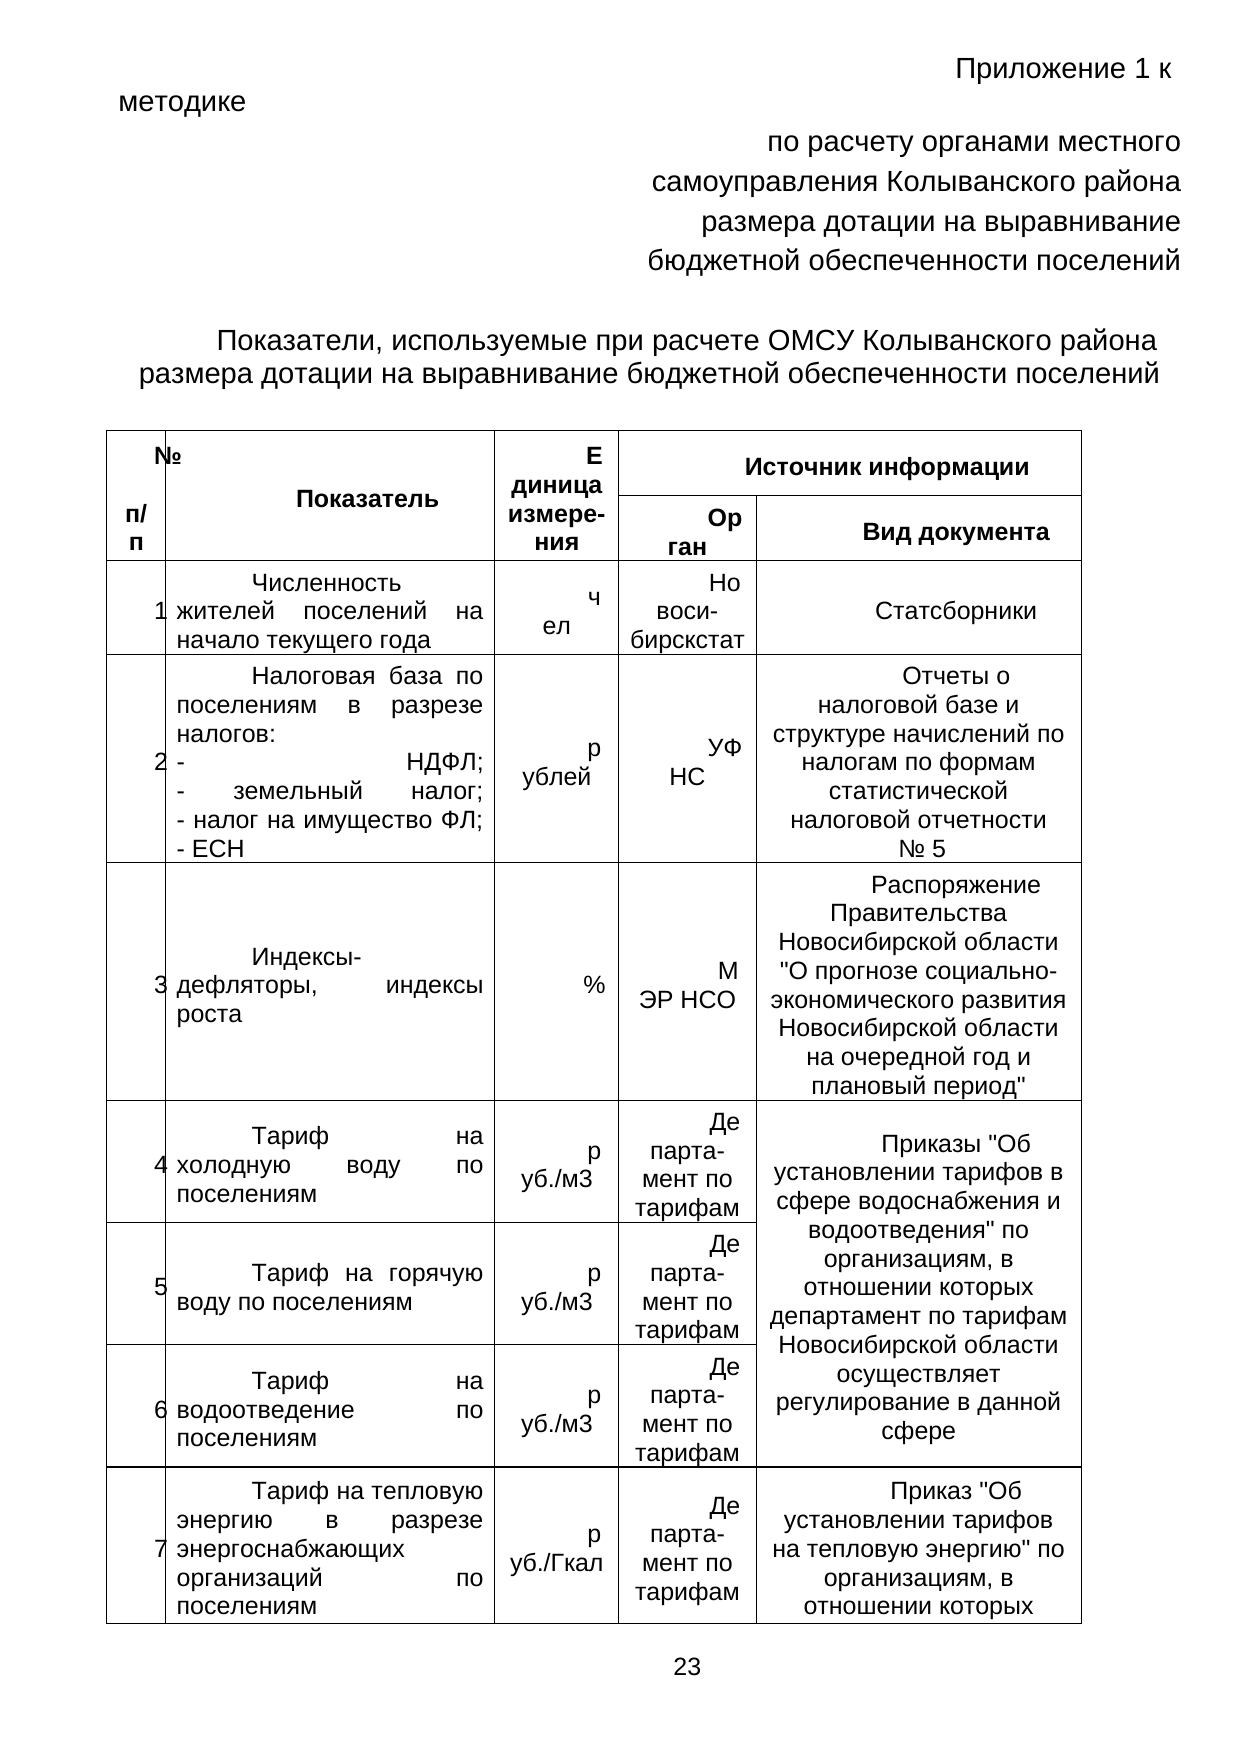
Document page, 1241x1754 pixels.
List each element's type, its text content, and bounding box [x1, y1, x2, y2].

table_cell 6 [107, 1345, 165, 1466]
table_cell Индексы- дефляторы, индексы роста [166, 863, 494, 1099]
table_cell Приказы "Об установлении тарифов в сфере водоснабжения и водоотведения" по организациям, в отношении которых департамент по тарифам Новосибирской области осуществляет регулирование в данной сфере [757, 1101, 1081, 1466]
table_cell Тариф на горячую воду по поселениям [166, 1223, 494, 1344]
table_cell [166, 1468, 494, 1623]
table_cell Отчеты о налоговой базе и структуре начислений по налогам по формам статистической налоговой отчетности № 5 [757, 655, 1081, 862]
table_cell Департа-мент по тарифам [619, 1468, 756, 1623]
table_cell Департа-мент по тарифам [619, 1223, 756, 1344]
table_cell руб./м3 [495, 1223, 618, 1344]
text по расчету органами местного [118, 124, 1181, 157]
text Показатели, используемые при расчете ОМСУ Колыванского района размера дотации на выравнивание бюджетной обеспеченности поселений [118, 323, 1181, 390]
text размера дотации на выравнивание [118, 203, 1181, 237]
table_cell Тариф на холодную воду по поселениям [166, 1101, 494, 1222]
table_header Источник информации [619, 431, 1081, 495]
table_cell 3 [107, 863, 165, 1099]
table_cell 4 [107, 1101, 165, 1222]
table_cell руб./Гкал [495, 1468, 618, 1623]
table_cell Орган [619, 496, 756, 560]
table_cell УФНС [619, 655, 756, 862]
table_cell Департа-мент по тарифам [619, 1345, 756, 1466]
table_cell 1 [107, 561, 165, 654]
text Приложение 1 к методике [118, 51, 1181, 118]
table_cell руб./м3 [495, 1101, 618, 1222]
table_cell 2 [107, 655, 165, 862]
table_cell руб./м3 [495, 1345, 618, 1466]
text бюджетной обеспеченности поселений [118, 243, 1181, 277]
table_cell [757, 1468, 1081, 1623]
table_cell рублей [495, 655, 618, 862]
table_cell Статсборники [757, 561, 1081, 654]
table_header Единица измере-ния [495, 431, 618, 560]
table_cell Департа-мент по тарифам [619, 1101, 756, 1222]
text самоуправления Колыванского района [118, 164, 1181, 197]
table_cell 5 [107, 1223, 165, 1344]
table_cell Налоговая база по поселениям в разрезе налогов: - НДФЛ; - земельный налог; - налог на имущество ФЛ; - ЕСН [166, 655, 494, 862]
table_cell % [495, 863, 618, 1099]
table_cell МЭР НСО [619, 863, 756, 1099]
table_cell Тариф на водоотведение по поселениям [166, 1345, 494, 1466]
table_cell чел [495, 561, 618, 654]
table_cell 7 [107, 1468, 165, 1623]
table_cell Вид документа [757, 496, 1081, 560]
table_cell Распоряжение Правительства Новосибирской области "О прогнозе социально-экономического развития Новосибирской области на очередной год и плановый период" [757, 863, 1081, 1099]
table_cell Новоси-бирскстат [619, 561, 756, 654]
table_header Показатель [166, 431, 494, 560]
table_header № п/п [107, 431, 165, 560]
table_cell Численность жителей поселений на начало текущего года [166, 561, 494, 654]
